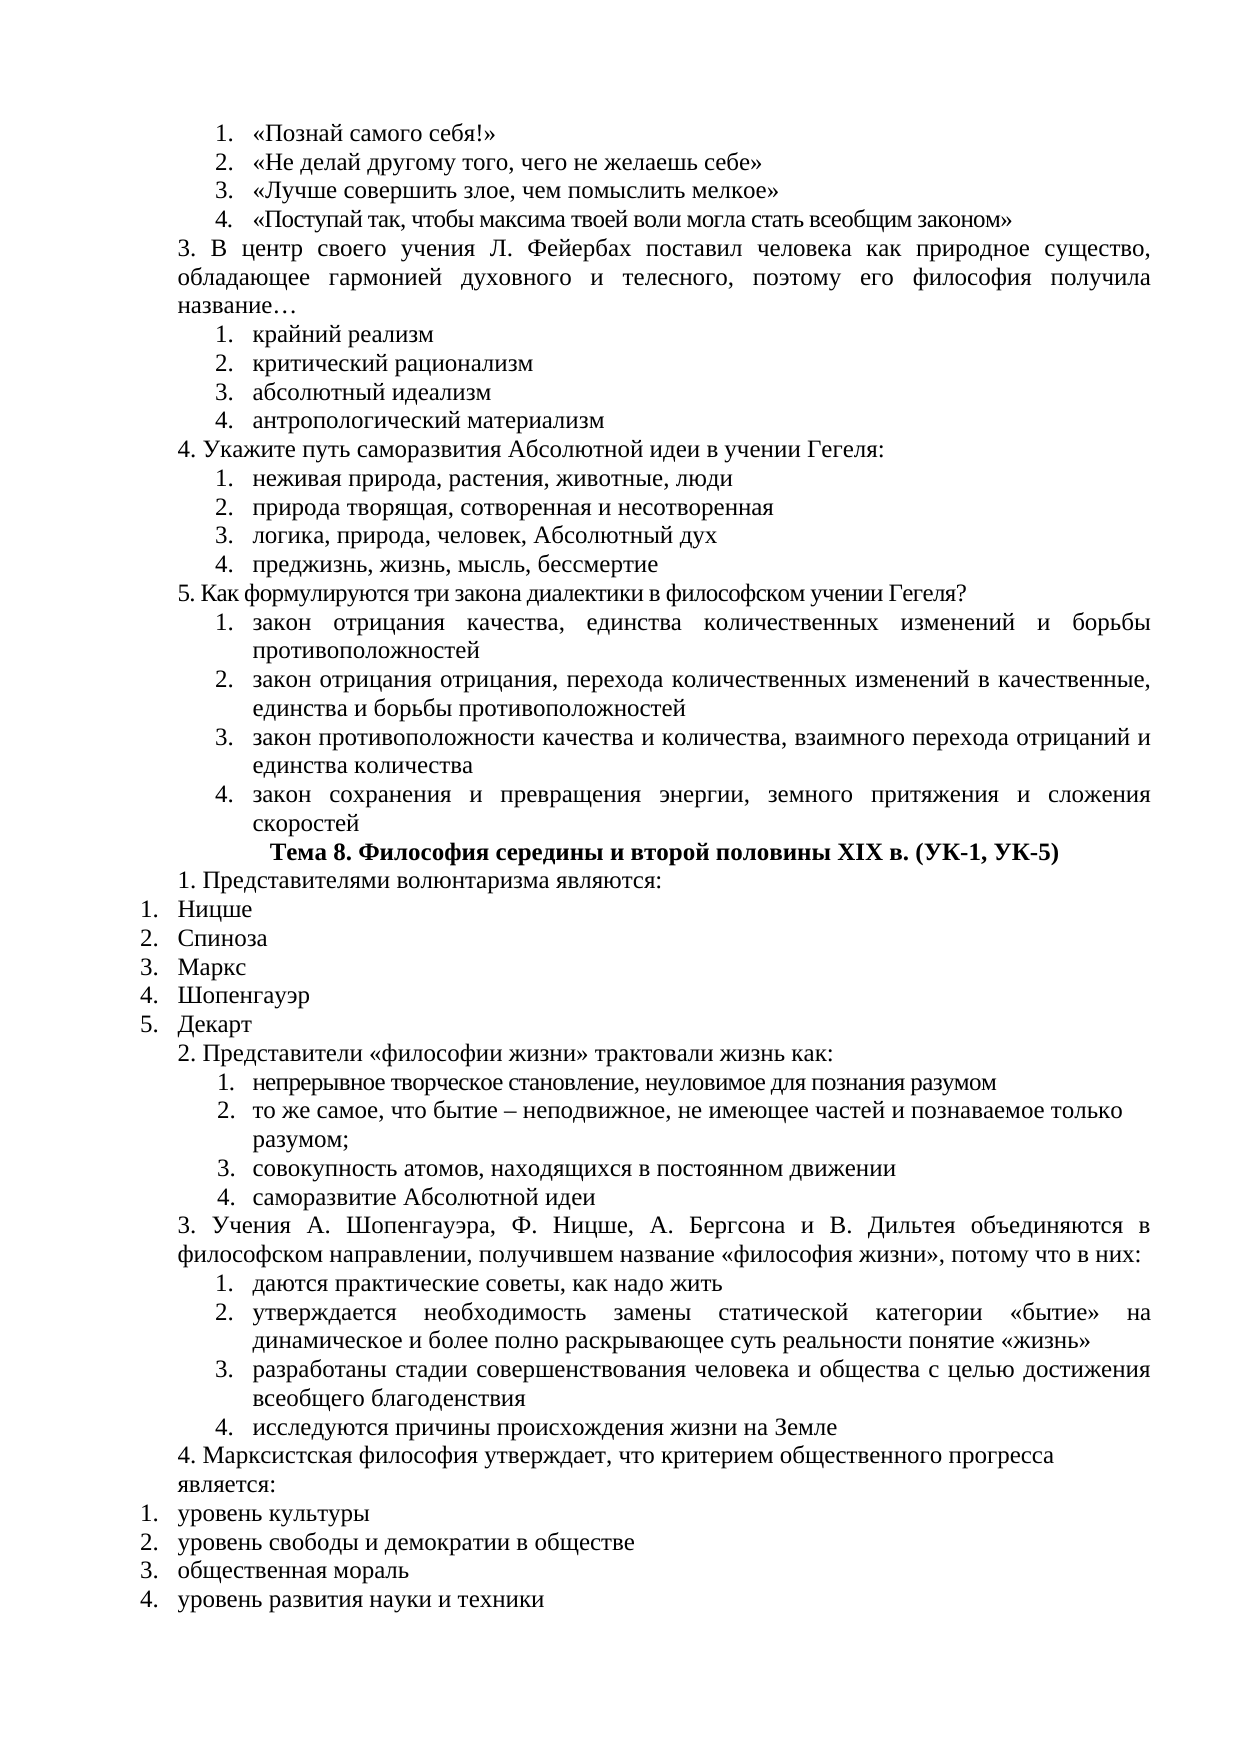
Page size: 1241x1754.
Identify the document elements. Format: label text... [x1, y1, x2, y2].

list закон сохранения и превращения энергии, земного притяжения и сложения скоростей [215, 779, 1152, 837]
list даются практические советы, как надо жить [215, 1268, 1152, 1297]
list абсолютный идеализм [215, 377, 1152, 406]
list закон отрицания качества, единства количественных изменений и борьбы противоположностей [215, 607, 1152, 664]
text 3. В центр своего учения Л. Фейербах поставил человека как природное существо, обладающее гармонией духовного и телесного, поэтому его философия получила название… [177, 233, 1152, 319]
list Ницше [140, 894, 1152, 923]
list «Не делай другому того, чего не желаешь себе» [215, 147, 1152, 176]
list логика, природа, человек, Абсолютный дух [215, 521, 1152, 549]
list Спиноза [140, 923, 1152, 952]
text Тема 8. Философия середины и второй половины XIX в. (УК-1, УК-5) [177, 837, 1152, 866]
text 3. Учения А. Шопенгауэра, Ф. Ницше, А. Бергсона и В. Дильтея объединяются в философском направлении, получившем название «философия жизни», потому что в них: [177, 1211, 1152, 1268]
list утверждается необходимость замены статической категории «бытие» на динамическое и более полно раскрывающее суть реальности понятие «жизнь» [215, 1297, 1152, 1354]
text 2. Представители «философии жизни» трактовали жизнь как: [177, 1038, 1152, 1067]
text 1. Представителями волюнтаризма являются: [177, 866, 1152, 894]
list то же самое, что бытие – неподвижное, не имеющее частей и познаваемое только разумом; [217, 1096, 1152, 1153]
list крайний реализм [215, 319, 1152, 348]
text 4. Укажите путь саморазвития Абсолютной идеи в учении Гегеля: [177, 434, 1152, 463]
list «Поступай так, чтобы максима твоей воли могла стать всеобщим законом» [215, 204, 1152, 233]
list саморазвитие Абсолютной идеи [217, 1182, 1152, 1211]
list общественная мораль [140, 1556, 1152, 1584]
list разработаны стадии совершенствования человека и общества с целью достижения всеобщего благоденствия [215, 1354, 1152, 1412]
list Декарт [140, 1009, 1152, 1038]
list непрерывное творческое становление, неуловимое для познания разумом [217, 1067, 1152, 1096]
list критический рационализм [215, 348, 1152, 377]
list «Лучше совершить злое, чем помыслить мелкое» [215, 176, 1152, 204]
list природа творящая, сотворенная и несотворенная [215, 492, 1152, 521]
list закон противоположности качества и количества, взаимного перехода отрицаний и единства количества [215, 722, 1152, 779]
list исследуются причины происхождения жизни на Земле [215, 1412, 1152, 1441]
list уровень свободы и демократии в обществе [140, 1527, 1152, 1556]
list антропологический материализм [215, 406, 1152, 434]
list уровень развития науки и техники [140, 1584, 1152, 1613]
list закон отрицания отрицания, перехода количественных изменений в качественные, единства и борьбы противоположностей [215, 664, 1152, 722]
list Шопенгауэр [140, 981, 1152, 1009]
list совокупность атомов, находящихся в постоянном движении [217, 1153, 1152, 1182]
text 4. Марксистская философия утверждает, что критерием общественного прогресса является: [177, 1441, 1152, 1498]
list Маркс [140, 952, 1152, 981]
list уровень культуры [140, 1498, 1152, 1527]
text 5. Как формулируются три закона диалектики в философском учении Гегеля? [177, 578, 1152, 607]
list преджизнь, жизнь, мысль, бессмертие [215, 549, 1152, 578]
list неживая природа, растения, животные, люди [215, 463, 1152, 492]
list «Познай самого себя!» [215, 118, 1152, 147]
